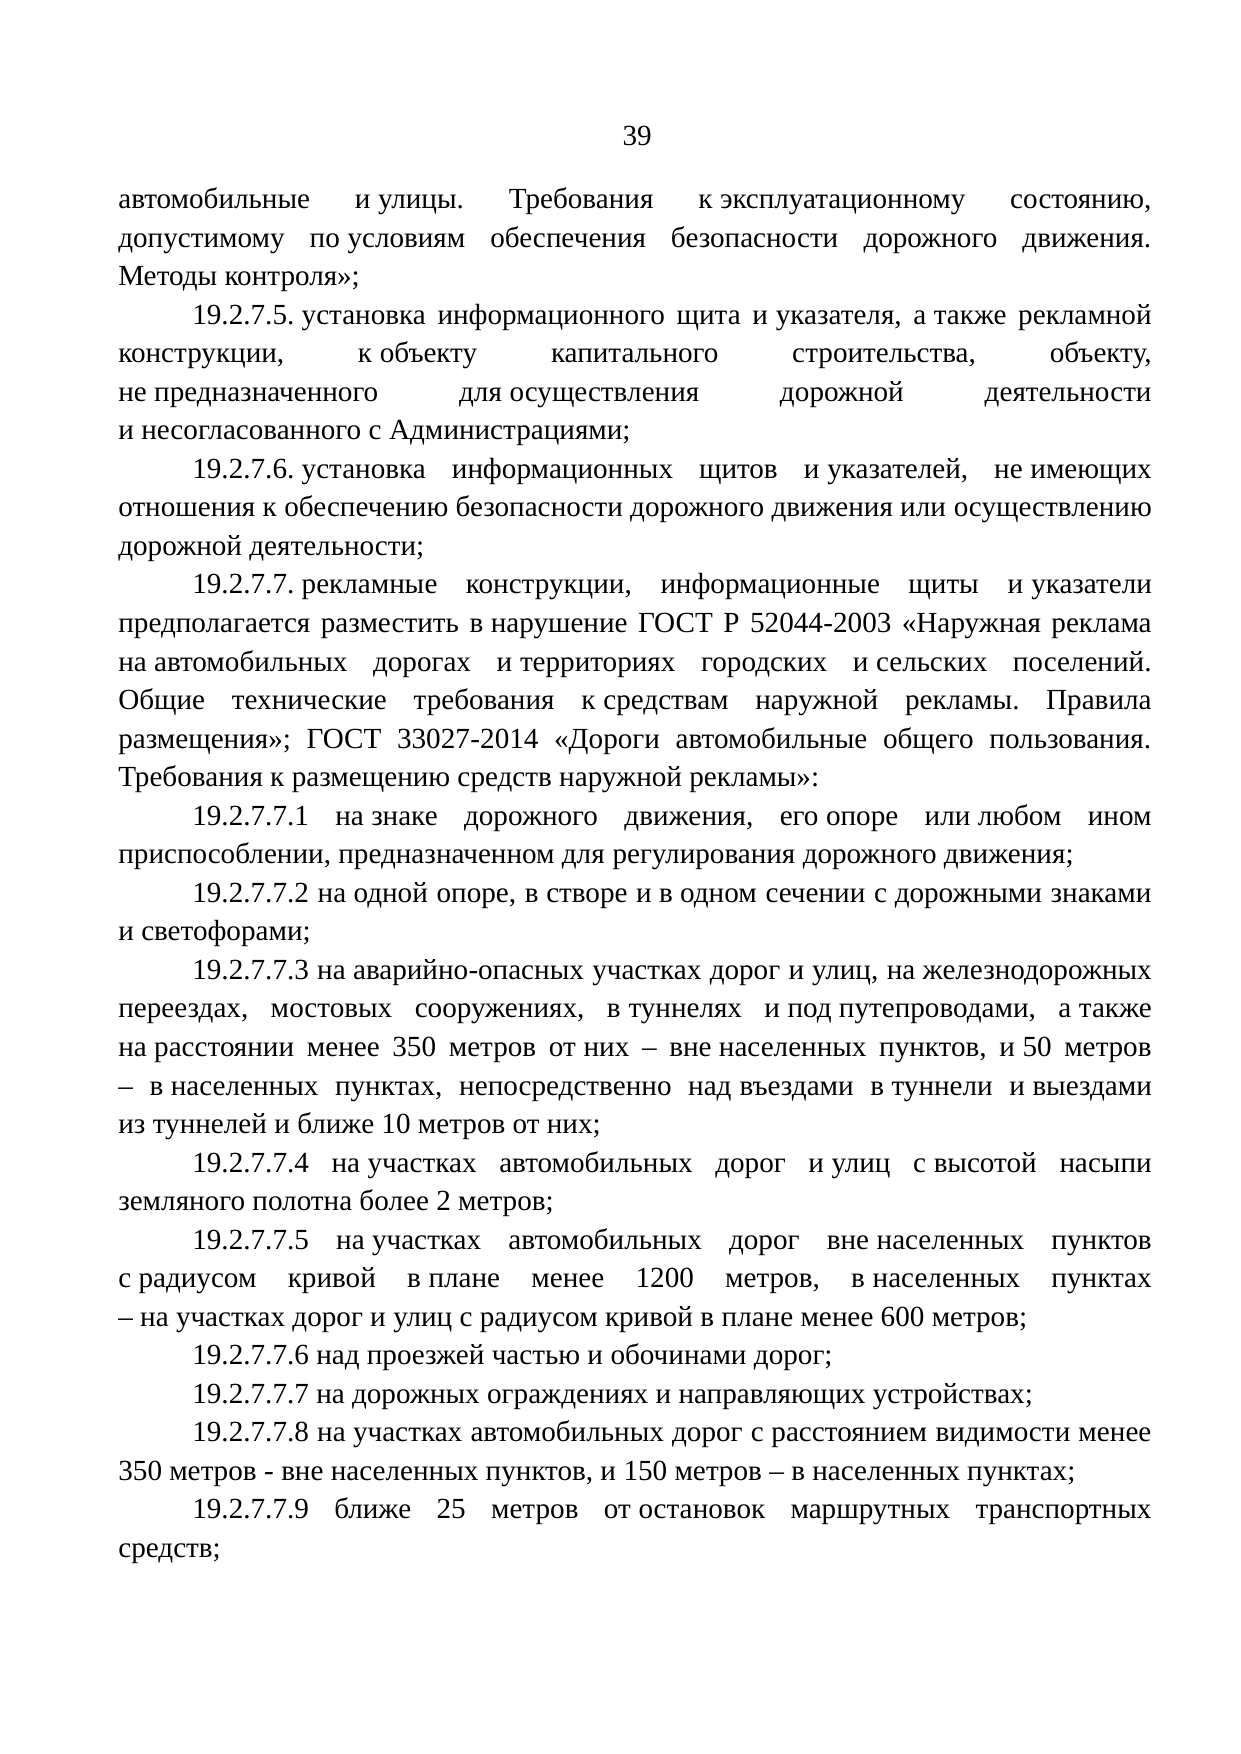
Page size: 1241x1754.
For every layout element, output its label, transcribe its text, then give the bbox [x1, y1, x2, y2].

text 19.2.7.7.5 на участках автомобильных дорог вне населенных пунктов с радиусом кривой в плане менее 1200 метров, в населенных пунктах ⁠–⁠ на участках дорог и улиц с радиусом кривой в плане менее 600 метров; [118, 1222, 1152, 1332]
text 19.2.7.7.9 ближе 25 метров от остановок маршрутных транспортных средств; [118, 1492, 1152, 1564]
text 19.2.7.7.3 на аварийно⁠-⁠опасных участках дорог и улиц, на железнодорожных переездах, мостовых сооружениях, в туннелях и под путепроводами, а также на расстоянии менее 350 метров от них ⁠–⁠ вне населенных пунктов, и 50 метров ⁠–⁠ в населенных пунктах, непосредственно над въездами в туннели и выездами из туннелей и ближе 10 метров от них; [118, 952, 1152, 1140]
text 19.2.7.7.1 на знаке дорожного движения, его опоре или любом ином приспособлении, предназначенном для регулирования дорожного движения; [118, 798, 1152, 870]
text 19.2.7.7.8 на участках автомобильных дорог с расстоянием видимости менее 350 метров ⁠-⁠ вне населенных пунктов, и 150 метров ⁠–⁠ в населенных пунктах; [118, 1414, 1152, 1487]
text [118, 181, 1152, 292]
text 19.2.7.7.2 на одной опоре, в створе и в одном сечении с дорожными знаками и светофорами; [118, 875, 1152, 947]
text 19.2.7.7.6 над проезжей частью и обочинами дорог; [118, 1337, 1152, 1371]
text 19.2.7.5. установка информационного щита и указателя, а также рекламной конструкции, к объекту капитального строительства, объекту, не предназначенного для осуществления дорожной деятельности и несогласованного с Администрациями; [118, 297, 1152, 446]
text 19.2.7.6. установка информационных щитов и указателей, не имеющих отношения к обеспечению безопасности дорожного движения или осуществлению дорожной деятельности; [118, 451, 1152, 562]
text 19.2.7.7. рекламные конструкции, информационные щиты и указатели предполагается разместить в нарушение ГОСТ Р 52044⁠-⁠2003 «Наружная реклама на автомобильных дорогах и территориях городских и сельских поселений. Общие технические требования к средствам наружной рекламы. Правила размещения»; ГОСТ 33027⁠-⁠2014 «Дороги автомобильные общего пользования. Требования к размещению средств наружной рекламы»: [118, 567, 1152, 793]
text 19.2.7.7.7 на дорожных ограждениях и направляющих устройствах; [118, 1376, 1152, 1409]
text 19.2.7.7.4 на участках автомобильных дорог и улиц с высотой насыпи земляного полотна более 2 метров; [118, 1145, 1152, 1217]
